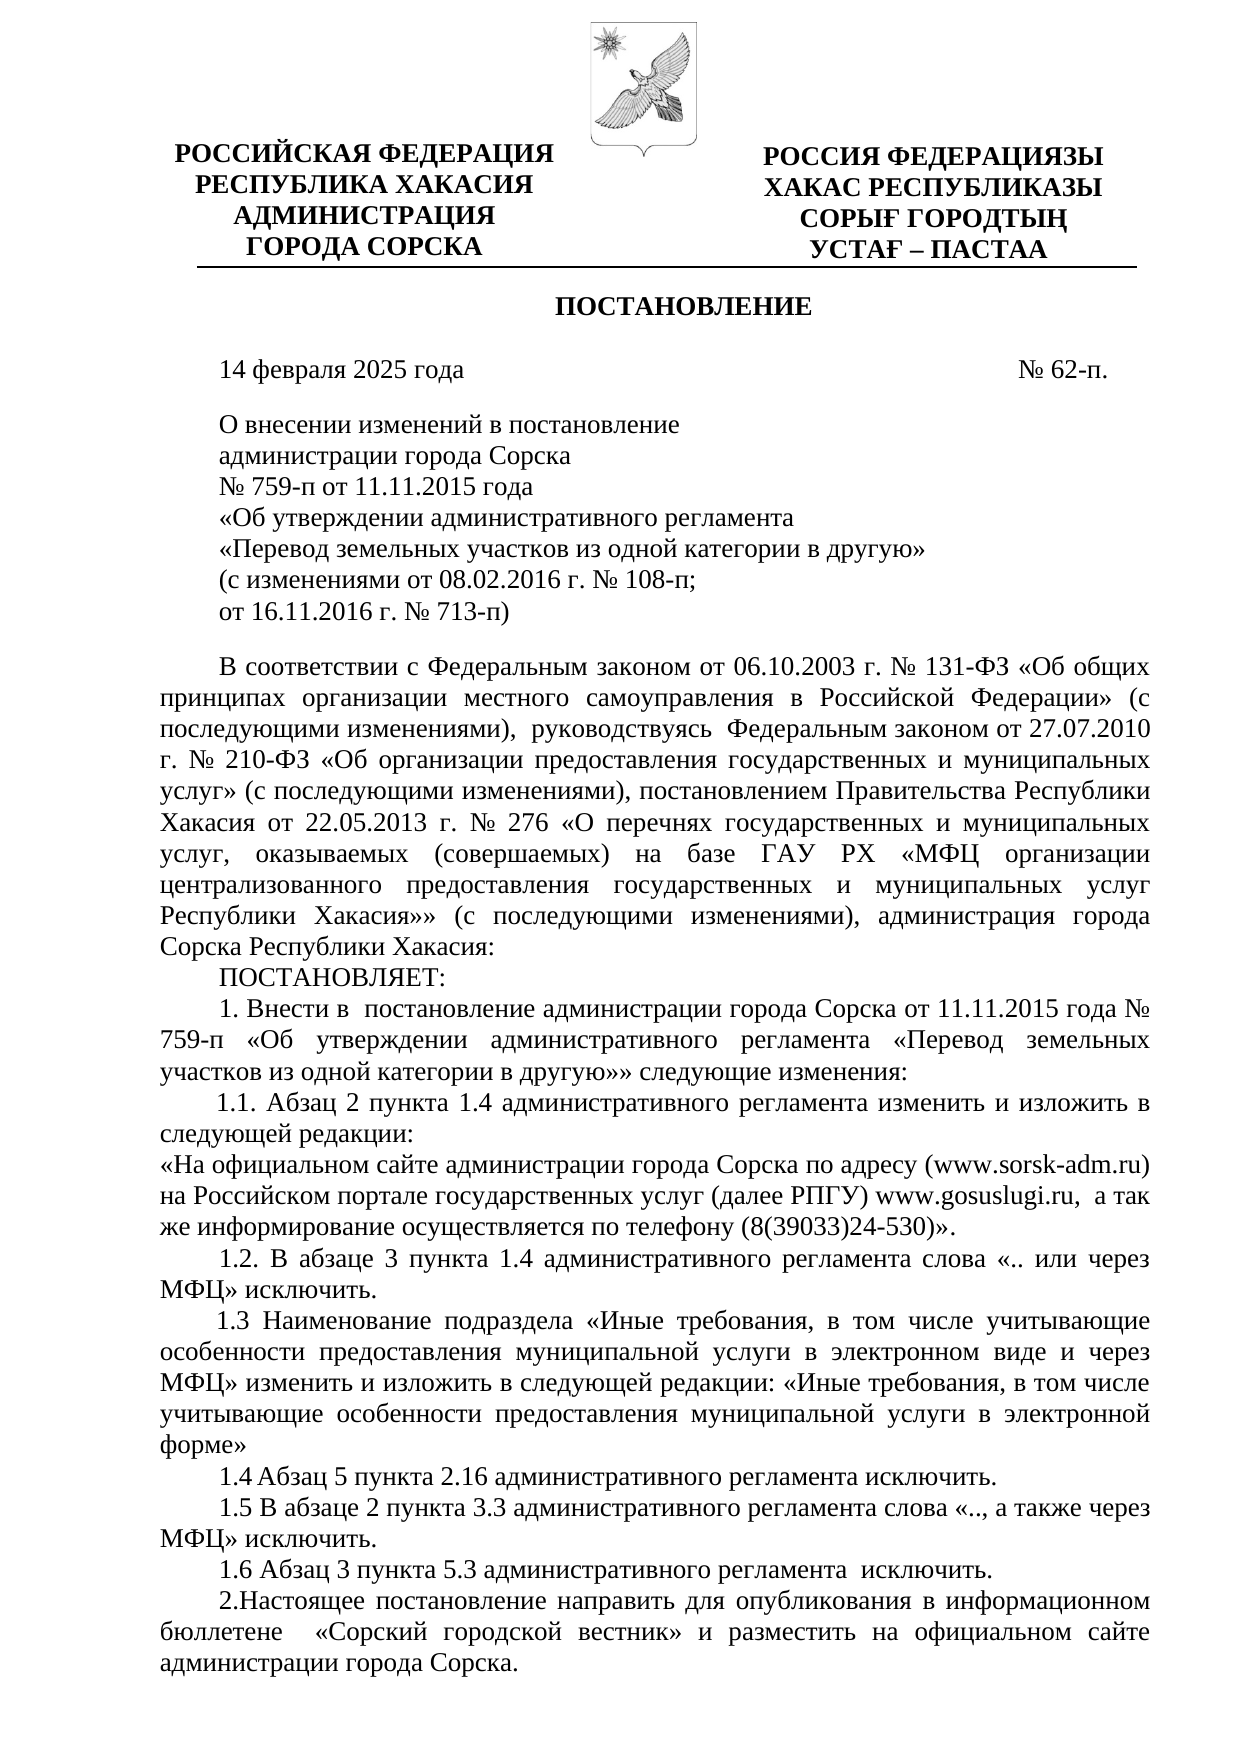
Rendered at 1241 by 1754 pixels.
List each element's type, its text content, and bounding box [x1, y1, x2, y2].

text 1. Внести в постановление администрации города Сорска от 11.11.2015 года № 759-п «Об утверждении административного регламента «Перевод земельных участков из одной категории в другую»» следующие изменения: [159, 992, 1152, 1086]
text 1.6 Абзац 3 пункта 5.3 административного регламента исключить. [159, 1553, 1152, 1584]
text О внесении изменений в постановление [159, 408, 1152, 439]
text 1.5 В абзаце 2 пункта 3.3 административного регламента слова «.., а также через МФЦ» исключить. [159, 1491, 1152, 1553]
text 14 февраля 2025 года № 62-п. [159, 353, 1152, 384]
text администрации города Сорска [159, 439, 1152, 470]
text ПОСТАНОВЛЯЕТ: [159, 961, 1152, 992]
text 1.3 Наименование подраздела «Иные требования, в том числе учитывающие особенности предоставления муниципальной услуги в электронном виде и через МФЦ» изменить и изложить в следующей редакции: «Иные требования, в том числе учитывающие особенности предоставления муниципальной услуги в электронной форме» [159, 1304, 1152, 1460]
text № 759-п от 11.11.2015 года [159, 470, 1152, 501]
text (с изменениями от 08.02.2016 г. № 108-п; [159, 564, 1152, 595]
text ПОСТАНОВЛЕНИЕ [216, 291, 1152, 322]
text В соответствии с Федеральным законом от 06.10.2003 г. № 131-ФЗ «Об общих принципах организации местного самоуправления в Российской Федерации» (с последующими изменениями), руководствуясь Федеральным законом от 27.07.2010 г. № 210-ФЗ «Об организации предоставления государственных и муниципальных услуг» (с последующими изменениями), постановлением Правительства Республики Хакасия от 22.05.2013 г. № 276 «О перечнях государственных и муниципальных услуг, оказываемых (совершаемых) на базе ГАУ РХ «МФЦ организации централизованного предоставления государственных и муниципальных услуг Республики Хакасия»» (с последующими изменениями), администрация города Сорска Республики Хакасия: [159, 650, 1152, 961]
text «Об утверждении административного регламента [159, 501, 1152, 532]
text 1.4 Абзац 5 пункта 2.16 административного регламента исключить. [189, 1460, 1152, 1491]
text «Перевод земельных участков из одной категории в другую» [159, 532, 1152, 564]
picture [590, 22, 697, 157]
text 1.1. Абзац 2 пункта 1.4 административного регламента изменить и изложить в следующей редакции: [159, 1086, 1152, 1148]
text «На официальном сайте администрации города Сорска по адресу (www.sorsk-adm.ru) на Российском портале государственных услуг (далее РПГУ) www.gosuslugi.ru, а так же информирование осуществляется по телефону (8(39033)24-530)». [159, 1148, 1152, 1242]
text от 16.11.2016 г. № 713-п) [159, 595, 1152, 626]
text 2.Настоящее постановление направить для опубликования в информационном бюллетене «Сорский городской вестник» и разместить на официальном сайте администрации города Сорска. [159, 1584, 1152, 1678]
text 1.2. В абзаце 3 пункта 1.4 административного регламента слова «.. или через МФЦ» исключить. [159, 1242, 1152, 1304]
